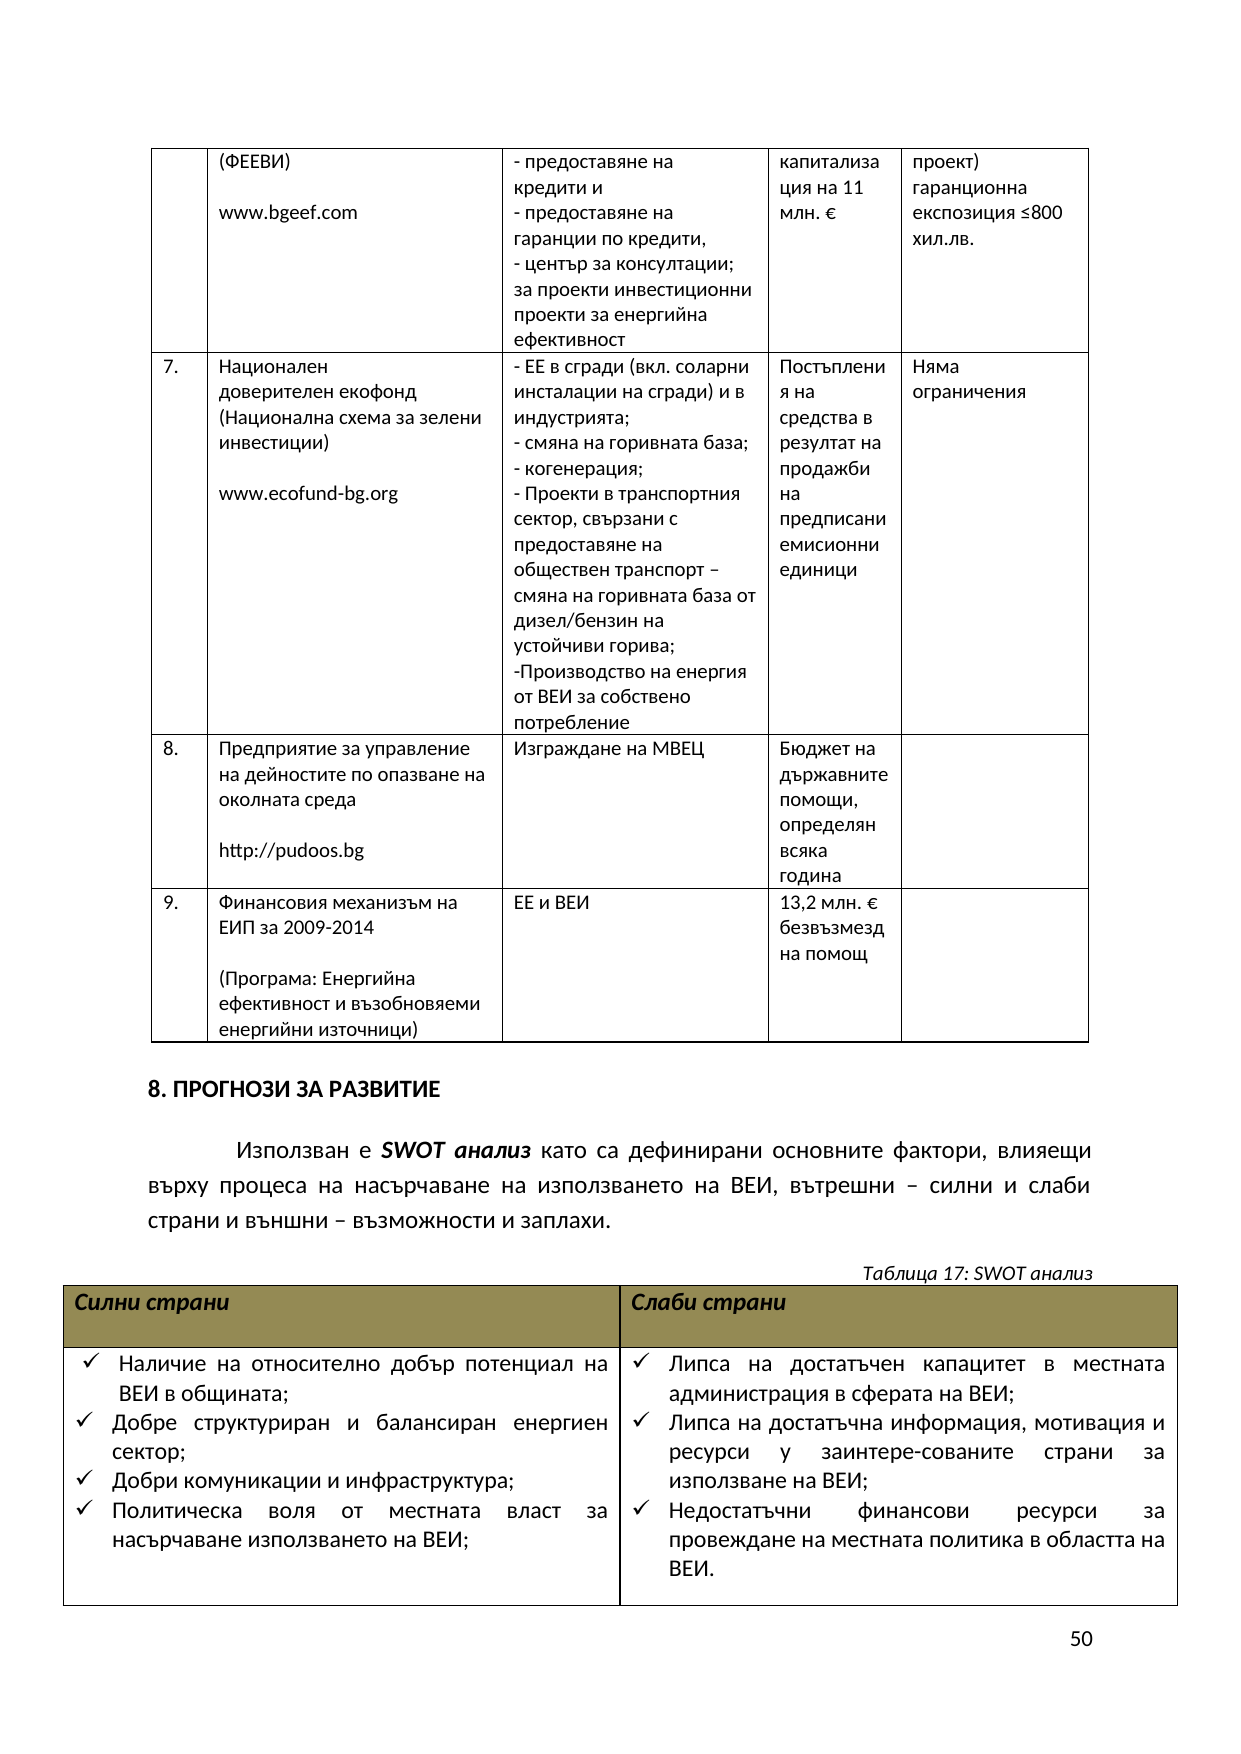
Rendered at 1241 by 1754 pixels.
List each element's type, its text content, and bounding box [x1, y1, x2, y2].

table_cell 7. [152, 353, 207, 734]
text Използван е SWOT анализ като са дефинирани основните фактори, влияещи върху процеса на насърчаване на използването на ВЕИ, вътрешни – силни и слаби страни и външни – възможности и заплахи. [148, 1134, 1093, 1234]
table_cell - ЕЕ в сгради (вкл. соларни инсталации на сгради) и в индустрията; - смяна на горивната база; - когенерация; - Проекти в транспортния сектор, свързани с предоставяне на обществен транспорт – смяна на горивната база от дизел/бензин на устойчиви горива; -Производство на енергия от ВЕИ за собствено потребление [503, 353, 768, 734]
table_cell Постъпления на средства в резултат на продажби на предписани емисионни единици [769, 353, 901, 734]
table_cell 6. [152, 149, 207, 352]
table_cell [208, 149, 502, 352]
table_cell Няма ограничения [902, 353, 1088, 734]
table_cell ЕЕ и ВЕИ [503, 889, 768, 1041]
table_cell Предприятие за управление на дейностите по опазване на околната среда http://pudoos.bg [208, 735, 502, 888]
table_cell 8. [152, 735, 207, 888]
table_cell Бюджет на държавните помощи, определян всяка година [769, 735, 901, 888]
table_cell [503, 149, 768, 352]
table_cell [64, 1348, 619, 1605]
table_cell 9. [152, 889, 207, 1041]
text Таблица 17: SWOT анализ [148, 1260, 1093, 1285]
table_header Силни страни [64, 1286, 619, 1347]
table_cell [902, 889, 1088, 1041]
table_cell Национален доверителен екофонд (Национална схема за зелени инвестиции) www.ecofund-bg.org [208, 353, 502, 734]
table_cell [769, 149, 901, 352]
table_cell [621, 1348, 1177, 1605]
table_cell Финансовия механизъм на ЕИП за 2009-2014 (Програма: Енергийна ефективност и възобновяеми енергийни източници) [208, 889, 502, 1041]
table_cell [902, 149, 1088, 352]
table_cell [902, 735, 1088, 888]
text 8. ПРОГНОЗИ ЗА РАЗВИТИЕ [148, 1073, 1093, 1103]
table_header Слаби страни [621, 1286, 1177, 1347]
table_cell 13,2 млн. € безвъзмездна помощ [769, 889, 901, 1041]
table_cell Изграждане на МВЕЦ [503, 735, 768, 888]
